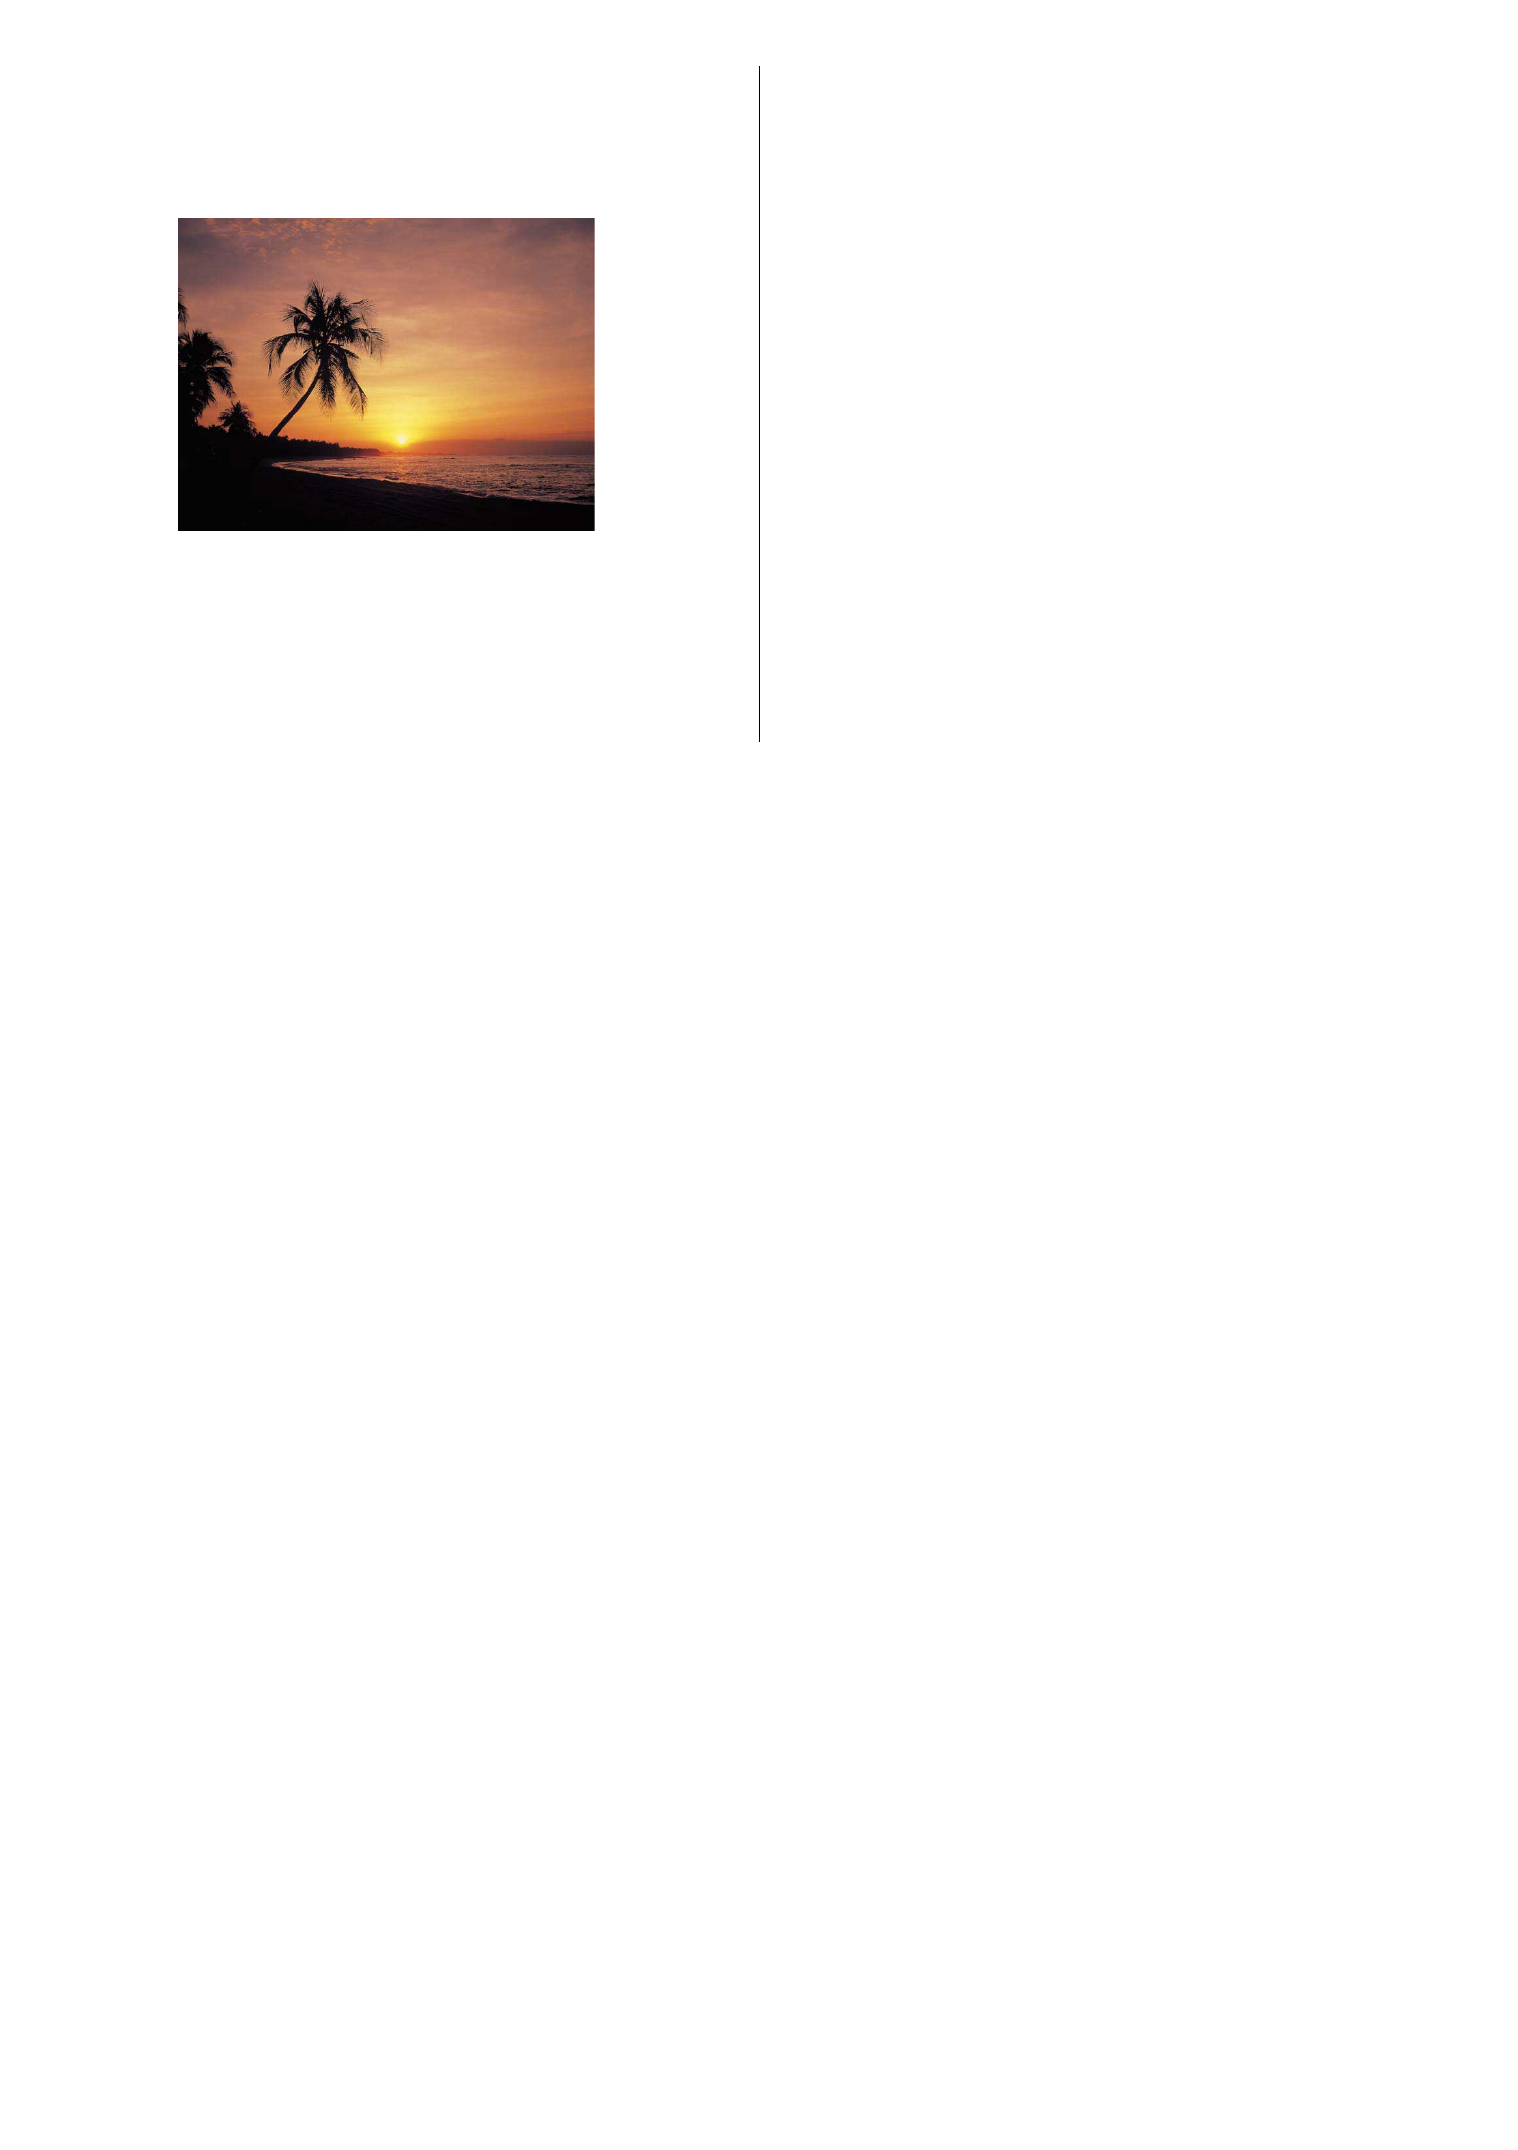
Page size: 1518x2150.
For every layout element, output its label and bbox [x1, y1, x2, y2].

picture [178, 218, 595, 531]
